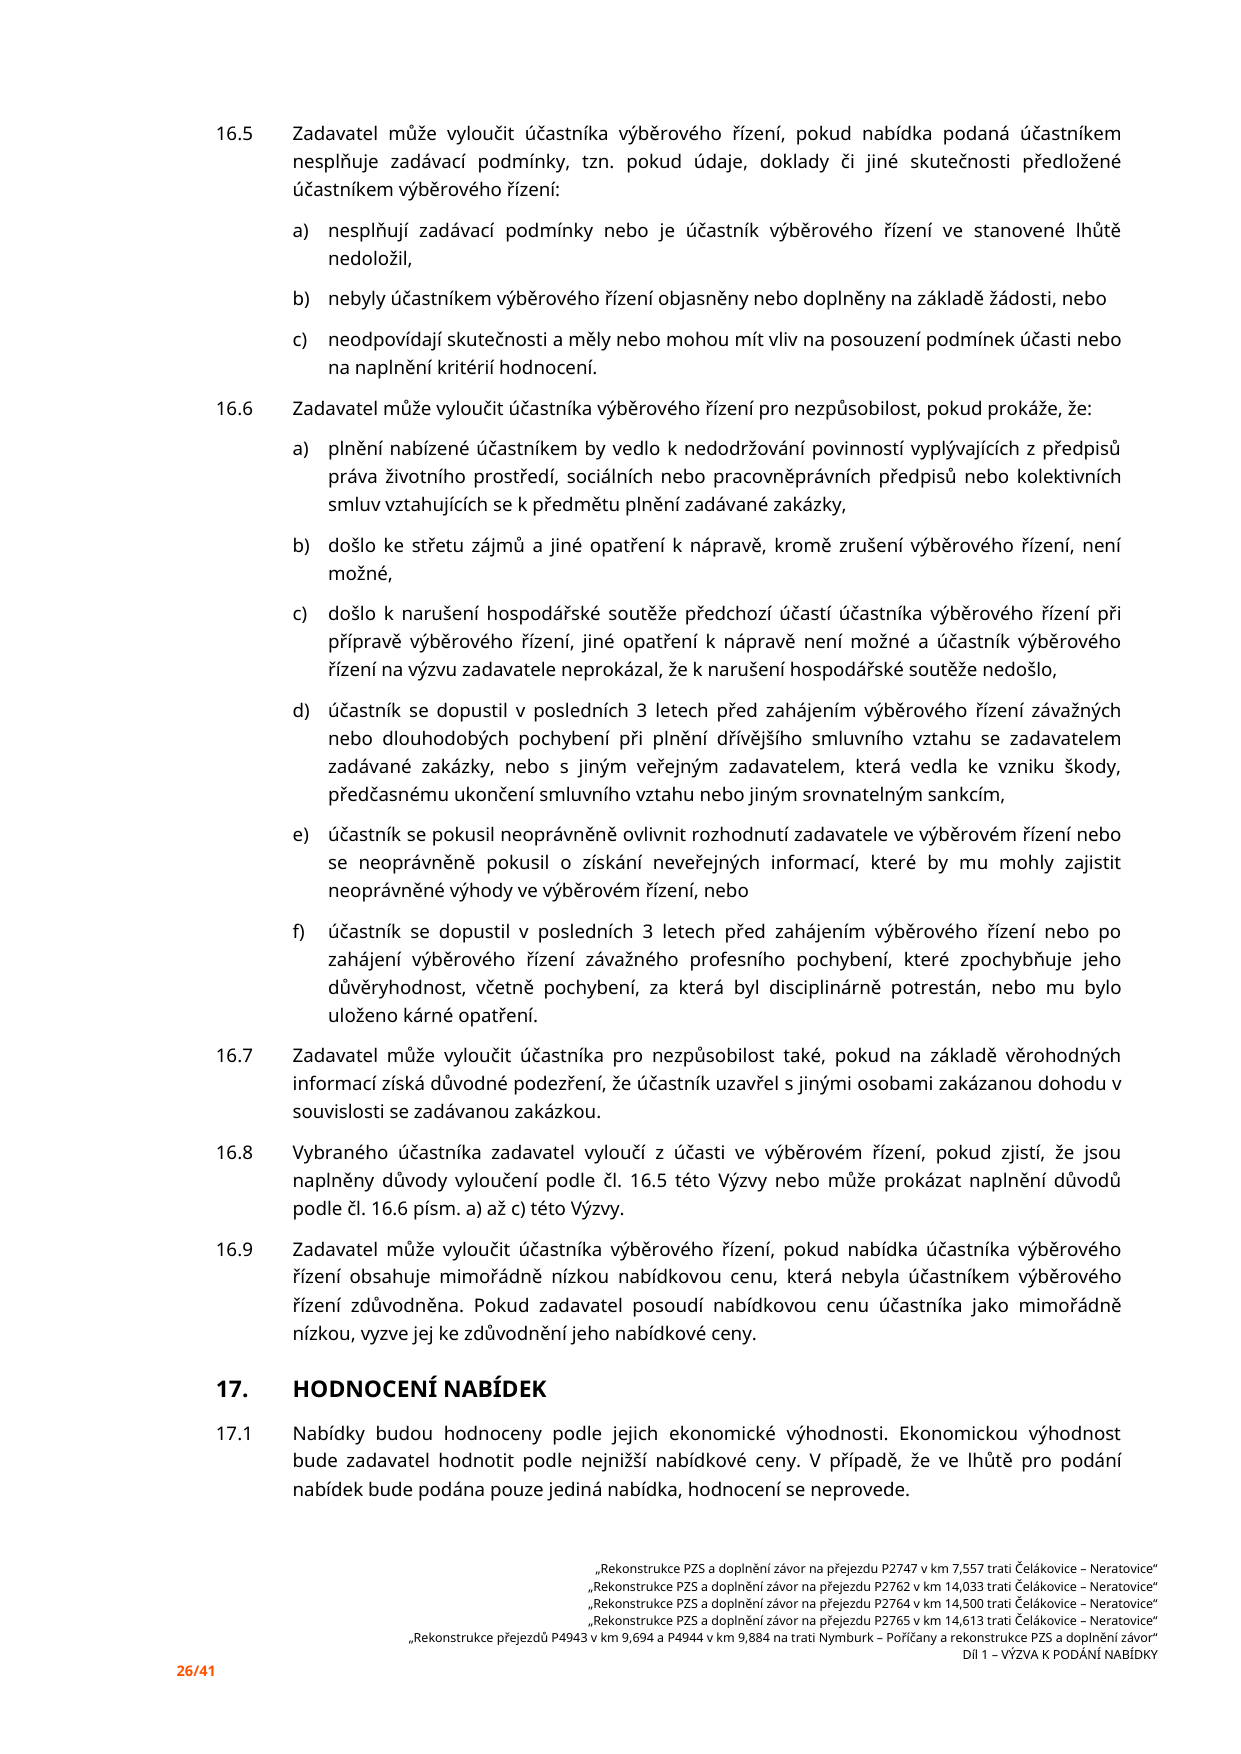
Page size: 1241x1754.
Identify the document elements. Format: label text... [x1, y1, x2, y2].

text HODNOCENÍ NABÍDEK [216, 1373, 1122, 1404]
list účastník se dopustil v posledních 3 letech před zahájením výběrového řízení nebo po zahájení výběrového řízení závažného profesního pochybení, které zpochybňuje jeho důvěryhodnost, včetně pochybení, za která byl disciplinárně potrestán, nebo mu bylo uloženo kárné opatření. [292, 918, 1122, 1028]
text Nabídky budou hodnoceny podle jejich ekonomické výhodnosti. Ekonomickou výhodnost bude zadavatel hodnotit podle nejnižší nabídkové ceny. V případě, že ve lhůtě pro podání nabídek bude podána pouze jediná nabídka, hodnocení se neprovede. [216, 1420, 1122, 1501]
list nesplňují zadávací podmínky nebo je účastník výběrového řízení ve stanovené lhůtě nedoložil, [292, 217, 1122, 271]
list neodpovídají skutečnosti a měly nebo mohou mít vliv na posouzení podmínek účasti nebo na naplnění kritérií hodnocení. [292, 326, 1122, 380]
list nebyly účastníkem výběrového řízení objasněny nebo doplněny na základě žádosti, nebo [292, 286, 1122, 311]
list plnění nabízené účastníkem by vedlo k nedodržování povinností vyplývajících z předpisů práva životního prostředí, sociálních nebo pracovněprávních předpisů nebo kolektivních smluv vztahujících se k předmětu plnění zadávané zakázky, [292, 435, 1122, 517]
text Vybraného účastníka zadavatel vyloučí z účasti ve výběrovém řízení, pokud zjistí, že jsou naplněny důvody vyloučení podle čl. 16.5 této Výzvy nebo může prokázat naplnění důvodů podle čl. 16.6 písm. a) až c) této Výzvy. [216, 1139, 1122, 1221]
list došlo k narušení hospodářské soutěže předchozí účastí účastníka výběrového řízení při přípravě výběrového řízení, jiné opatření k nápravě není možné a účastník výběrového řízení na výzvu zadavatele neprokázal, že k narušení hospodářské soutěže nedošlo, [292, 600, 1122, 682]
list došlo ke střetu zájmů a jiné opatření k nápravě, kromě zrušení výběrového řízení, není možné, [292, 532, 1122, 585]
list účastník se dopustil v posledních 3 letech před zahájením výběrového řízení závažných nebo dlouhodobých pochybení při plnění dřívějšího smluvního vztahu se zadavatelem zadávané zakázky, nebo s jiným veřejným zadavatelem, která vedla ke vzniku škody, předčasnému ukončení smluvního vztahu nebo jiným srovnatelným sankcím, [292, 697, 1122, 807]
text Zadavatel může vyloučit účastníka výběrového řízení pro nezpůsobilost, pokud prokáže, že: [216, 395, 1122, 420]
list účastník se pokusil neoprávněně ovlivnit rozhodnutí zadavatele ve výběrovém řízení nebo se neoprávněně pokusil o získání neveřejných informací, které by mu mohly zajistit neoprávněné výhody ve výběrovém řízení, nebo [292, 822, 1122, 903]
text Zadavatel může vyloučit účastníka výběrového řízení, pokud nabídka podaná účastníkem nesplňuje zadávací podmínky, tzn. pokud údaje, doklady či jiné skutečnosti předložené účastníkem výběrového řízení: [216, 121, 1122, 202]
text Zadavatel může vyloučit účastníka výběrového řízení, pokud nabídka účastníka výběrového řízení obsahuje mimořádně nízkou nabídkovou cenu, která nebyla účastníkem výběrového řízení zdůvodněna. Pokud zadavatel posoudí nabídkovou cenu účastníka jako mimořádně nízkou, vyzve jej ke zdůvodnění jeho nabídkové ceny. [216, 1236, 1122, 1345]
text Zadavatel může vyloučit účastníka pro nezpůsobilost také, pokud na základě věrohodných informací získá důvodné podezření, že účastník uzavřel s jinými osobami zakázanou dohodu v souvislosti se zadávanou zakázkou. [216, 1043, 1122, 1124]
